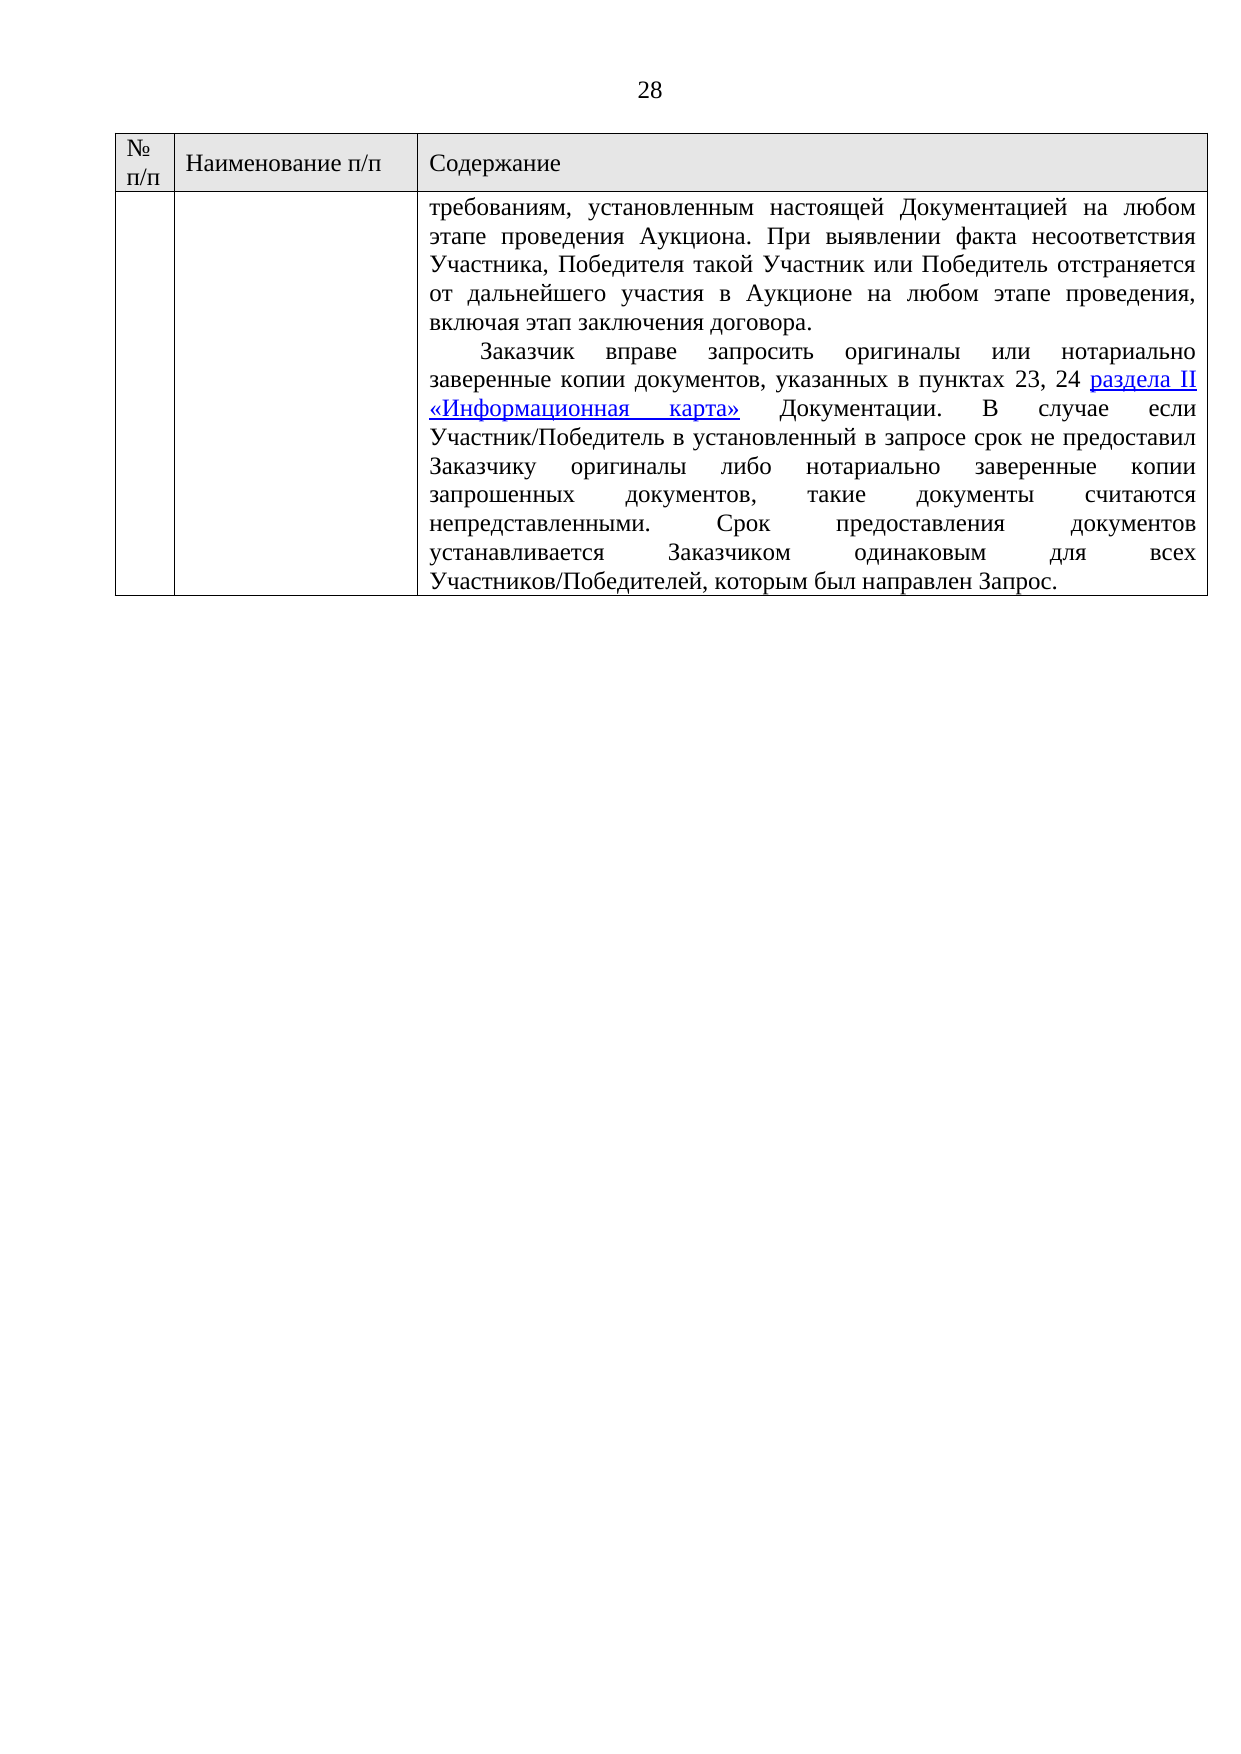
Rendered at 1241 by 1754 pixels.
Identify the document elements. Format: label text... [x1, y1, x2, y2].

table_cell [116, 192, 174, 594]
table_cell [418, 192, 1207, 594]
table_header № п/п [116, 134, 174, 191]
table_header Содержание [418, 134, 1207, 191]
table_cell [175, 192, 417, 594]
table_header Наименование п/п [175, 134, 417, 191]
